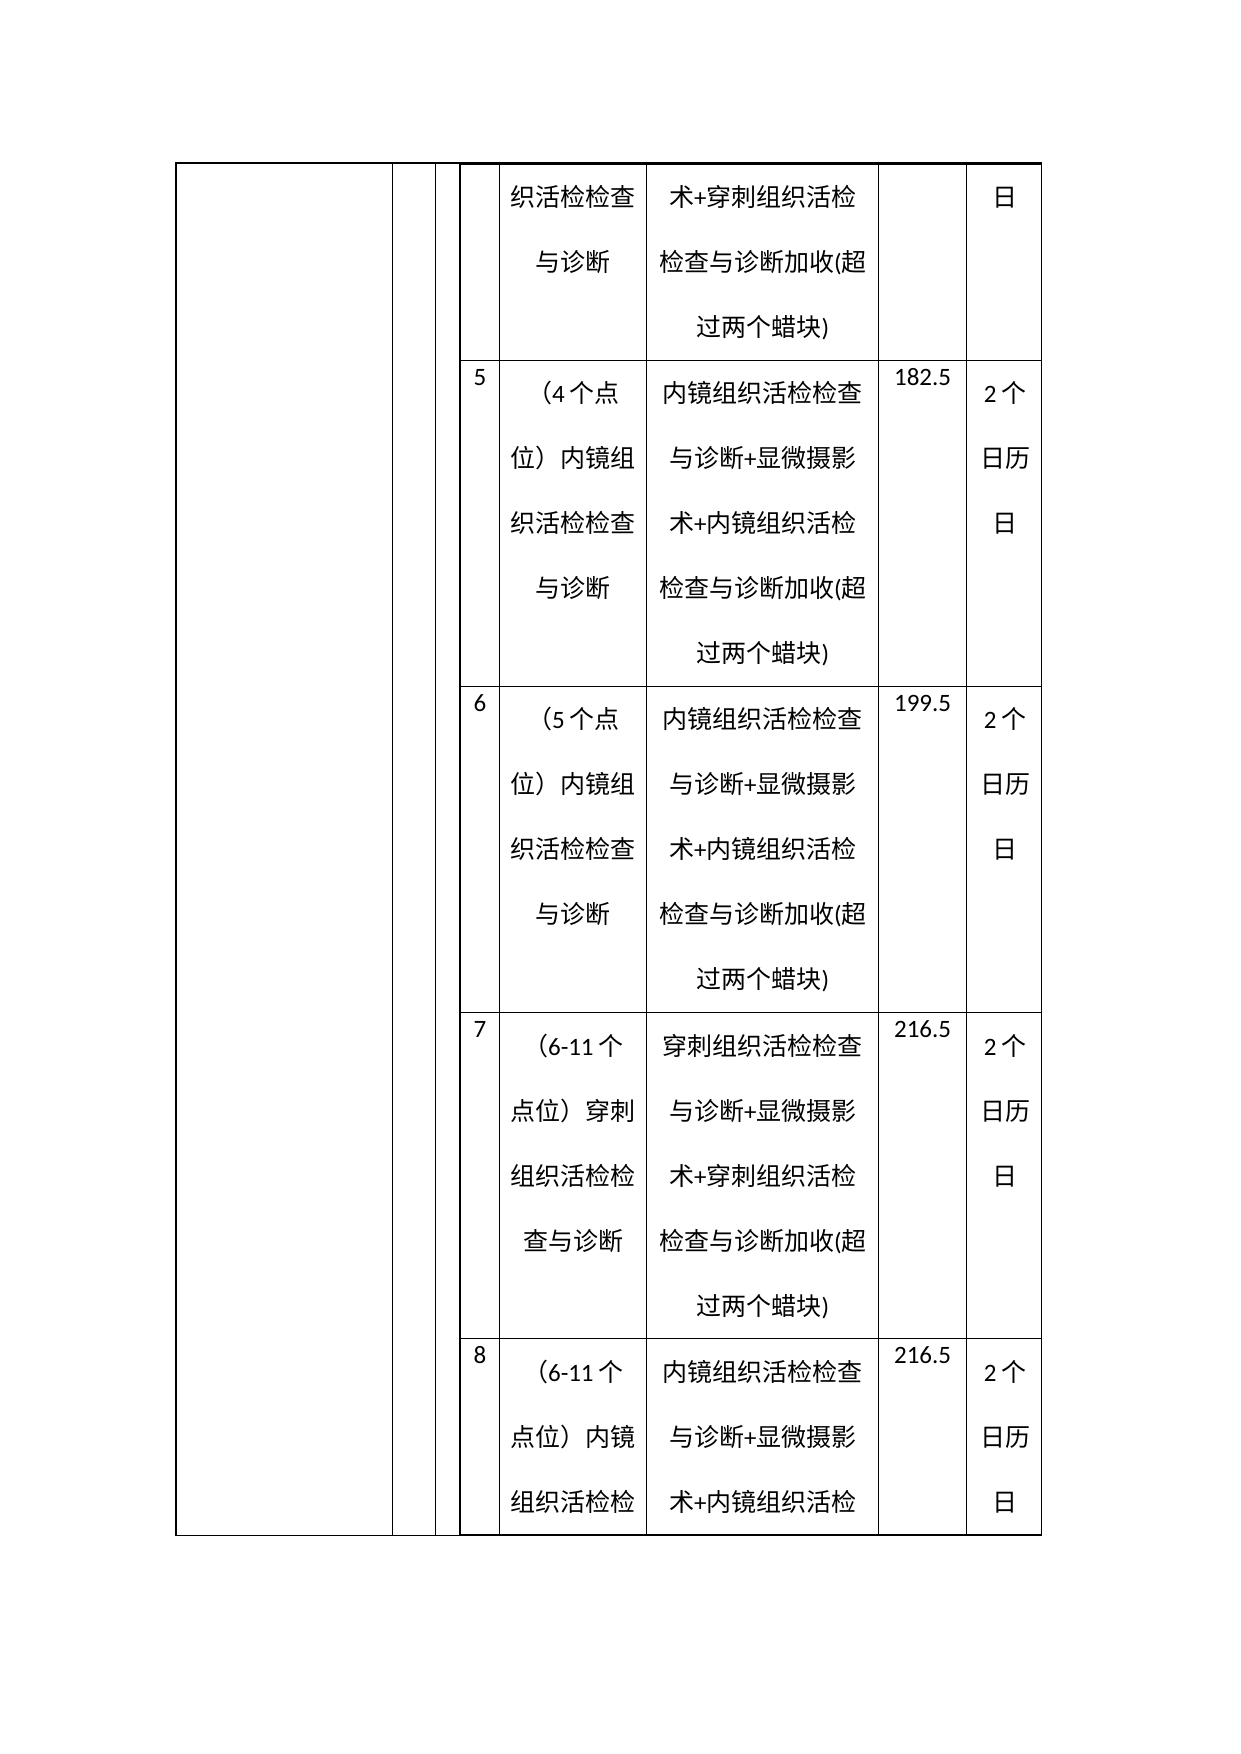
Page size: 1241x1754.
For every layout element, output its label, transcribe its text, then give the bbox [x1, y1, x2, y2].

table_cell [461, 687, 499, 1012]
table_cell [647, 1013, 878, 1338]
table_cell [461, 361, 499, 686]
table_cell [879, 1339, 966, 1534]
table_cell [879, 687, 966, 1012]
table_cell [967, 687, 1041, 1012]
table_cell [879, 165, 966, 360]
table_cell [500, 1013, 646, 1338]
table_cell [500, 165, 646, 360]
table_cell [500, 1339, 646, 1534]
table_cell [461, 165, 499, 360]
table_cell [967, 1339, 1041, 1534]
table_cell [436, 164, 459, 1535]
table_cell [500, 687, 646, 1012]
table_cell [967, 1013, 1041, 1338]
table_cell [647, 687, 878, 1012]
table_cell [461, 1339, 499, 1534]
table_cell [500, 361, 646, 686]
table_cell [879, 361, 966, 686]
table_cell 3 [393, 164, 435, 1535]
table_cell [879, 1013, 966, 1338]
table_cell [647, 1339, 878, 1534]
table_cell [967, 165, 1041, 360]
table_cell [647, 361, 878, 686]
table_cell [177, 164, 392, 1535]
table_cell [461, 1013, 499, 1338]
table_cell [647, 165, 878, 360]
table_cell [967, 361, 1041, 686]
